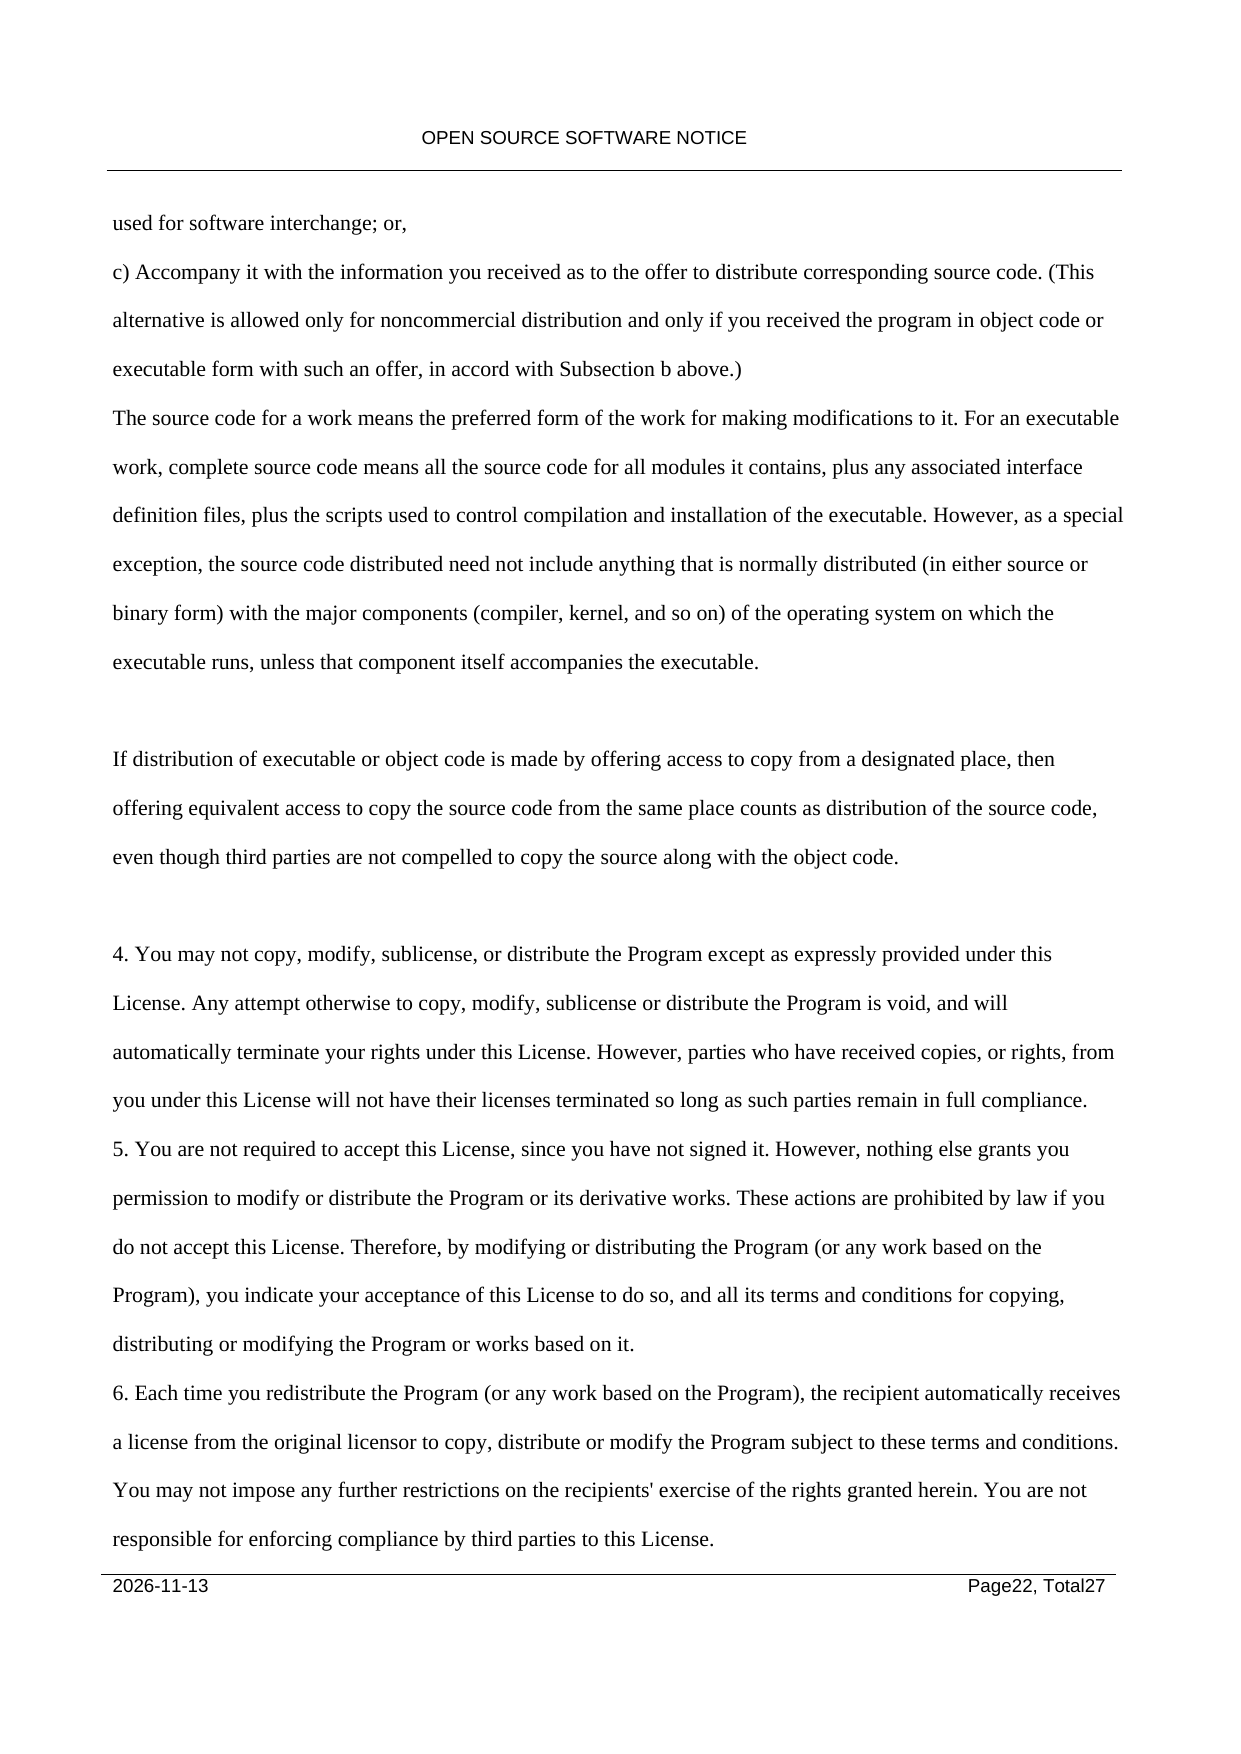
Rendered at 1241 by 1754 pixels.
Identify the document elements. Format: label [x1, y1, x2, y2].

text [112, 206, 1128, 1555]
